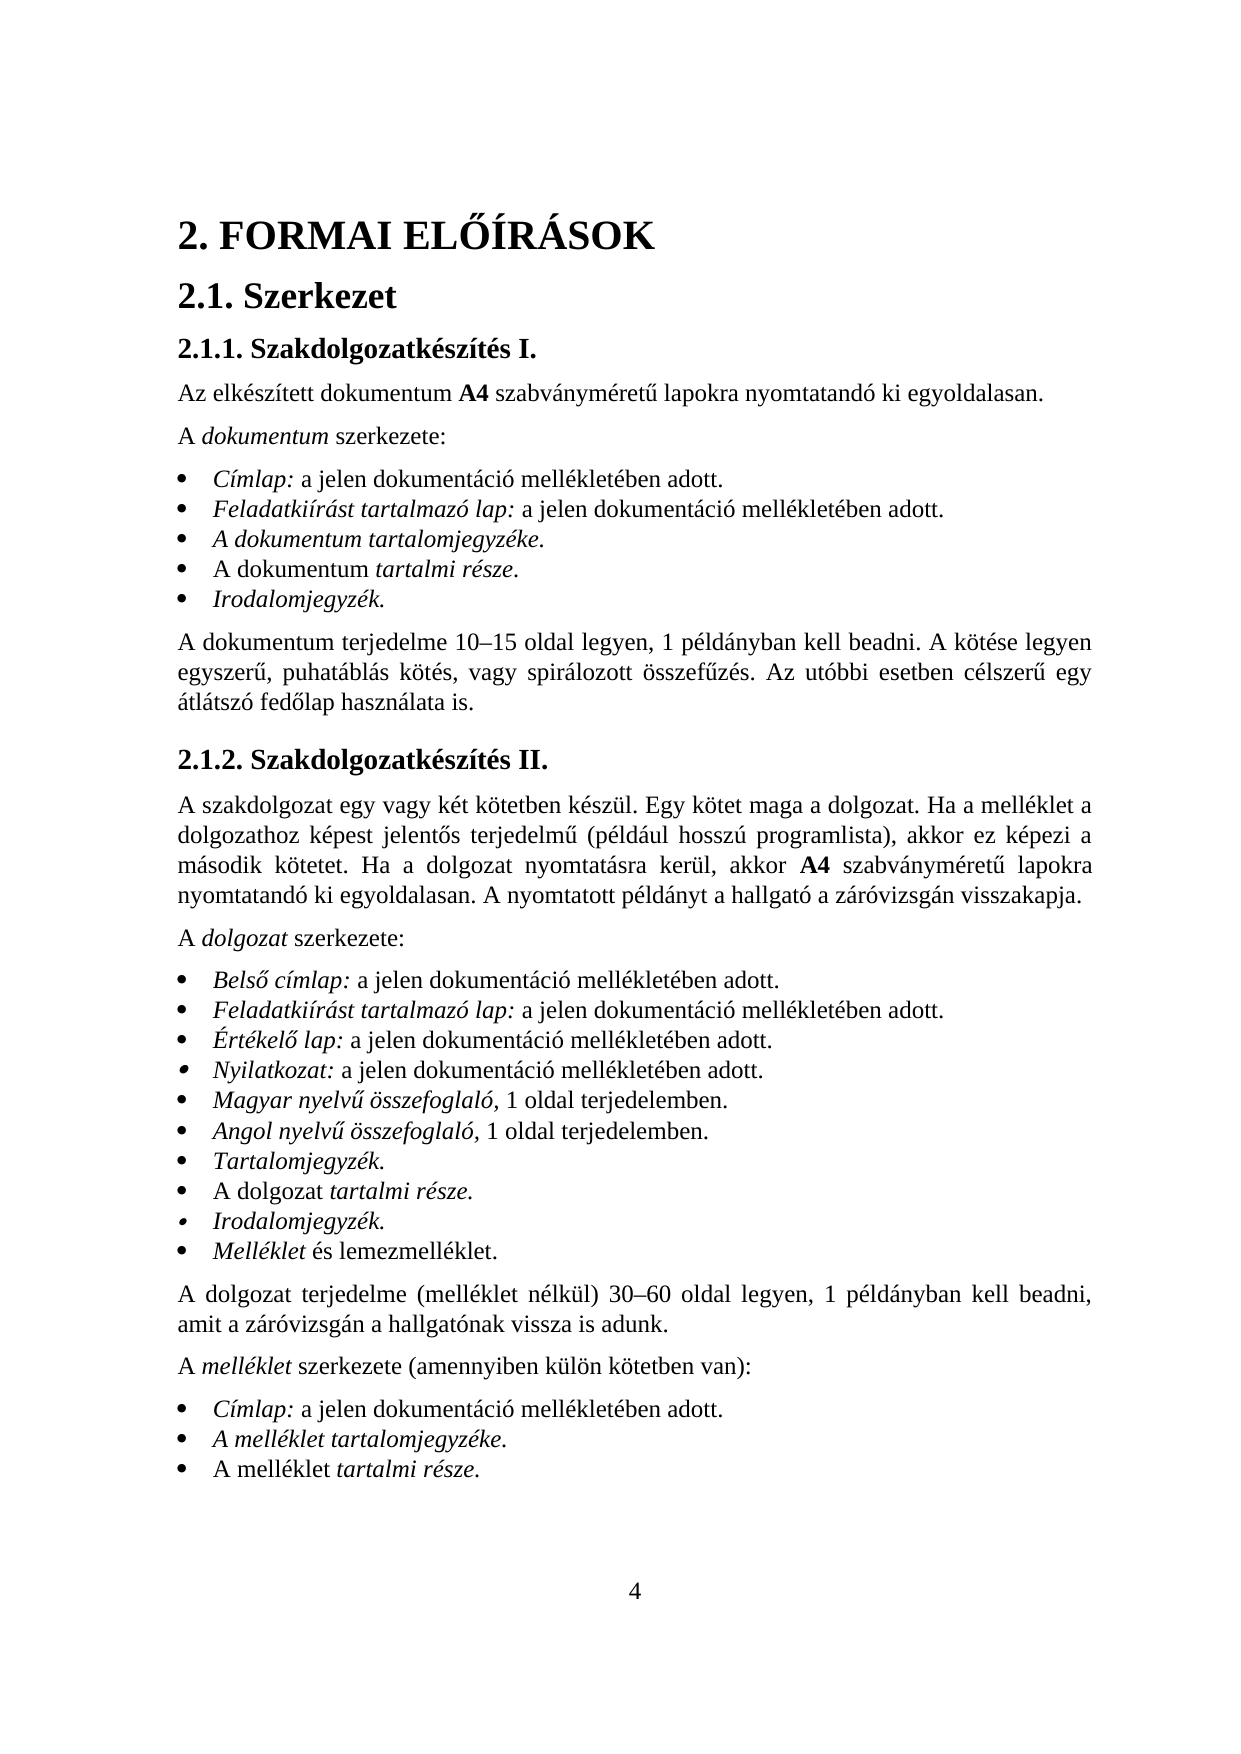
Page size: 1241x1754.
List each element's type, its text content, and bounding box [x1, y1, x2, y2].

subtitle Formai előírások [177, 210, 1092, 258]
text A dokumentum terjedelme 10–15 oldal legyen, 1 példányban kell beadni. A kötése legyen egyszerű, puhatáblás kötés, vagy spirálozott összefűzés. Az utóbbi esetben célszerű egy átlátszó fedőlap használata is. [177, 627, 1092, 716]
list Feladatkiírást tartalmazó lap: a jelen dokumentáció mellékletében adott. [177, 494, 1092, 522]
list A dokumentum tartalomjegyzéke. [177, 524, 1092, 553]
subtitle Szakdolgozatkészítés II. [177, 742, 1092, 776]
text Címlap: a jelen dokumentáció mellékletében adott. [177, 1394, 1092, 1423]
list Magyar nyelvű összefoglaló, 1 oldal terjedelemben. [177, 1086, 1092, 1114]
subtitle Szakdolgozatkészítés I. [177, 331, 1092, 364]
text A szakdolgozat egy vagy két kötetben készül. Egy kötet maga a dolgozat. Ha a melléklet a dolgozathoz képest jelentős terjedelmű (például hosszú programlista), akkor ez képezi a második kötetet. Ha a dolgozat nyomtatásra kerül, akkor A4 szabványméretű lapokra nyomtatandó ki egyoldalasan. A nyomtatott példányt a hallgató a záróvizsgán visszakapja. [177, 790, 1092, 909]
text A dolgozat terjedelme (melléklet nélkül) 30–60 oldal legyen, 1 példányban kell beadni, amit a záróvizsgán a hallgatónak vissza is adunk. [177, 1279, 1092, 1338]
list Tartalomjegyzék. [177, 1146, 1092, 1174]
list A dokumentum tartalmi része. [177, 554, 1092, 583]
text A dokumentum szerkezete: [177, 421, 1092, 450]
text Melléklet és lemezmelléklet. [177, 1236, 1092, 1265]
text Belső címlap: a jelen dokumentáció mellékletében adott. [177, 965, 1092, 994]
text A melléklet tartalmi része. [177, 1454, 1092, 1483]
list A dolgozat tartalmi része. [177, 1176, 1092, 1205]
text Címlap: a jelen dokumentáció mellékletében adott. [177, 464, 1092, 492]
text Irodalomjegyzék. [177, 584, 1092, 613]
list Feladatkiírást tartalmazó lap: a jelen dokumentáció mellékletében adott. [177, 995, 1092, 1024]
list A melléklet tartalomjegyzéke. [177, 1424, 1092, 1453]
list Nyilatkozat: a jelen dokumentáció mellékletében adott. [177, 1056, 1092, 1084]
text Az elkészített dokumentum A4 szabványméretű lapokra nyomtatandó ki egyoldalasan. [177, 378, 1092, 407]
text A dolgozat szerkezete: [177, 923, 1092, 951]
text A melléklet szerkezete (amennyiben külön kötetben van): [177, 1351, 1092, 1380]
list Értékelő lap: a jelen dokumentáció mellékletében adott. [177, 1025, 1092, 1054]
list Angol nyelvű összefoglaló, 1 oldal terjedelemben. [177, 1116, 1092, 1144]
list Irodalomjegyzék. [177, 1206, 1092, 1235]
subtitle Szerkezet [177, 273, 1092, 316]
